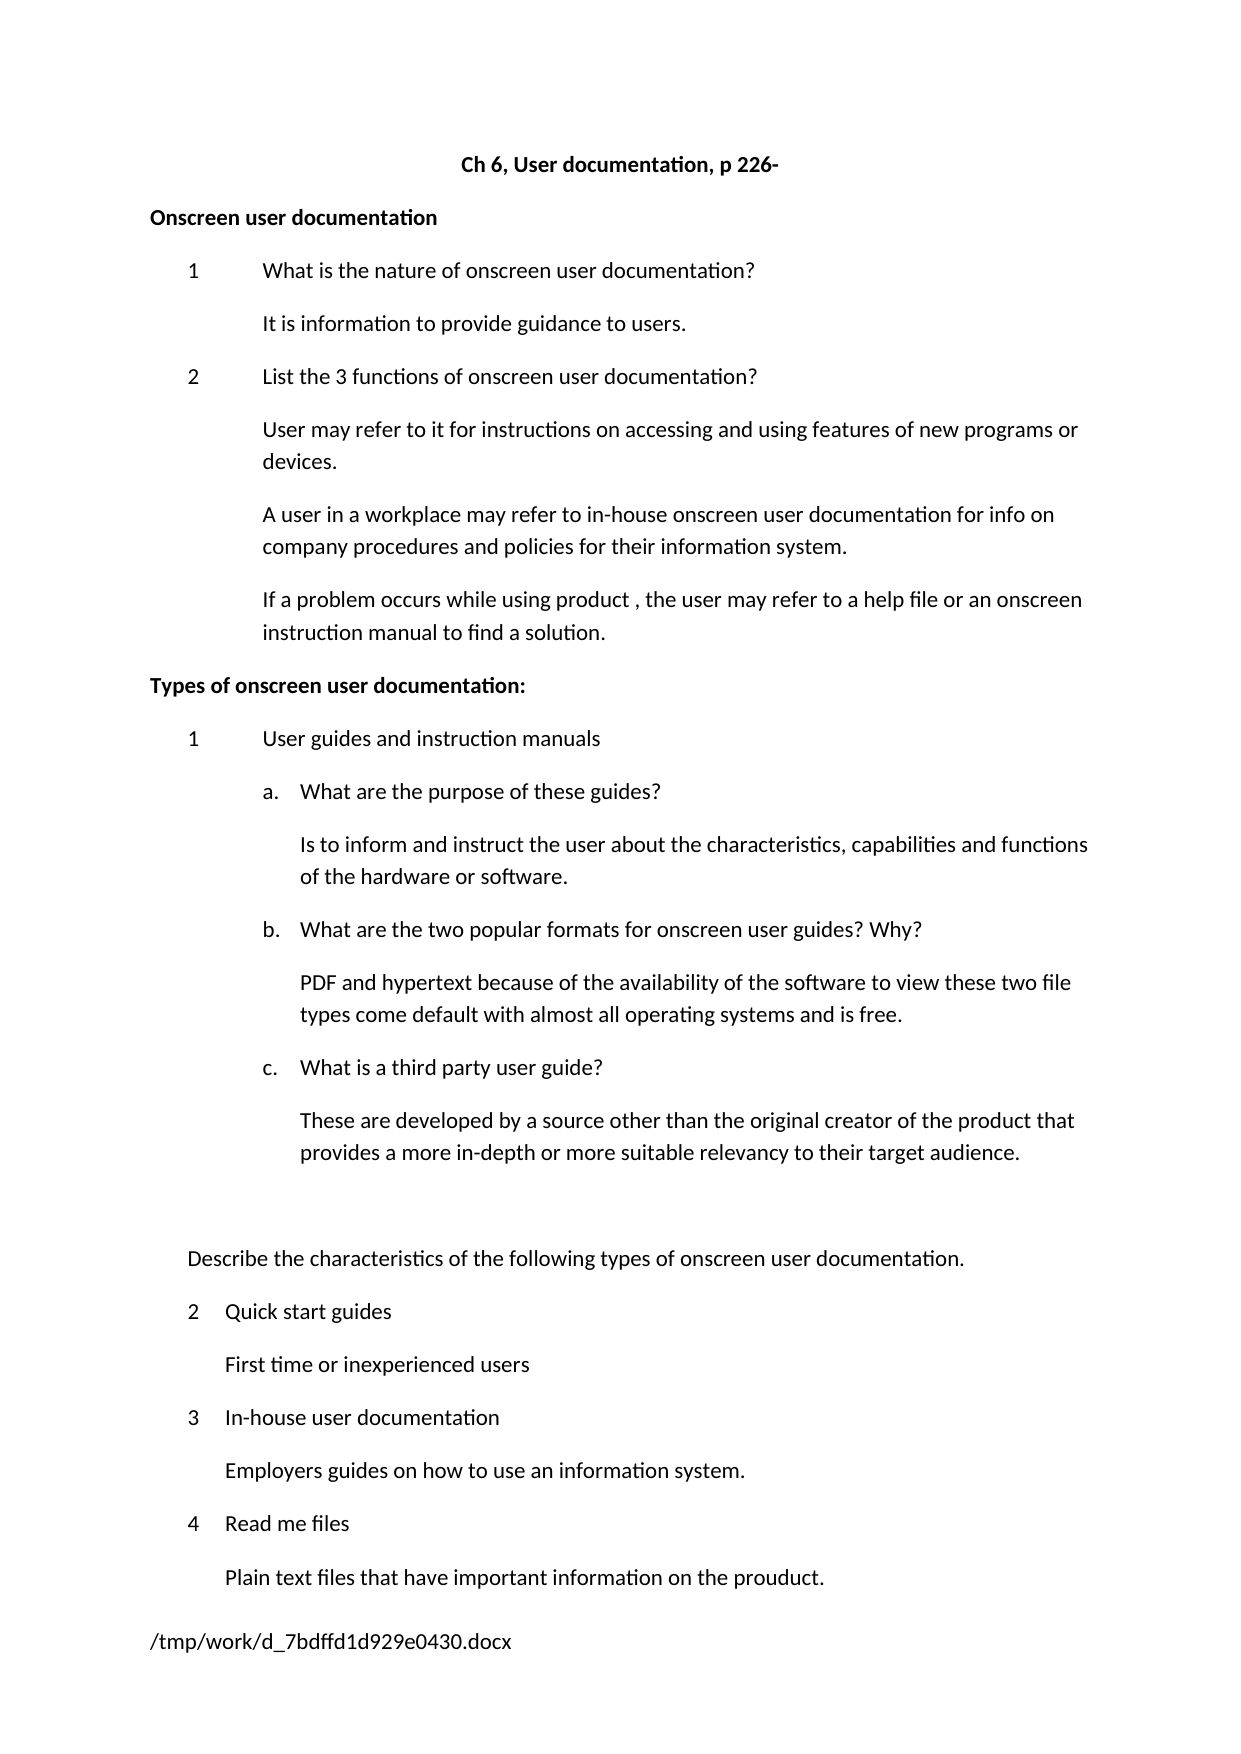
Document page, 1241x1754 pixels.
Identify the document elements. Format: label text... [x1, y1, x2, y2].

list Plain text files that have important information on the prouduct. [225, 1563, 1090, 1591]
list Describe the characteristics of the following types of onscreen user documentation. [187, 1244, 1090, 1272]
text Onscreen user documentation [150, 203, 1090, 231]
list These are developed by a source other than the original creator of the product that provides a more in-depth or more suitable relevancy to their target audience. [300, 1106, 1090, 1166]
list Types of onscreen user documentation: [150, 671, 1090, 699]
list PDF and hypertext because of the availability of the software to view these two file types come default with almost all operating systems and is free. [300, 968, 1090, 1028]
list Employers guides on how to use an information system. [225, 1457, 1090, 1484]
list In-house user documentation [187, 1403, 1090, 1432]
list What is a third party user guide? [262, 1053, 1090, 1081]
list Read me files [187, 1509, 1090, 1538]
list What are the purpose of these guides? [262, 777, 1090, 805]
list A user in a workplace may refer to in-house onscreen user documentation for info on company procedures and policies for their information system. [262, 500, 1090, 561]
list First time or inexperienced users [225, 1351, 1090, 1378]
list What is the nature of onscreen user documentation? [187, 256, 1090, 284]
list If a problem occurs while using product , the user may refer to a help file or an onscreen instruction manual to find a solution. [262, 586, 1090, 646]
list It is information to provide guidance to users. [262, 309, 1090, 337]
list User may refer to it for instructions on accessing and using features of new programs or devices. [262, 415, 1090, 475]
list Is to inform and instruct the user about the characteristics, capabilities and functions of the hardware or software. [300, 830, 1090, 890]
list What are the two popular formats for onscreen user guides? Why? [262, 915, 1090, 943]
list User guides and instruction manuals [187, 724, 1090, 752]
list Quick start guides [187, 1297, 1090, 1326]
list List the 3 functions of onscreen user documentation? [187, 362, 1090, 390]
text Ch 6, User documentation, p 226- [150, 150, 1090, 178]
